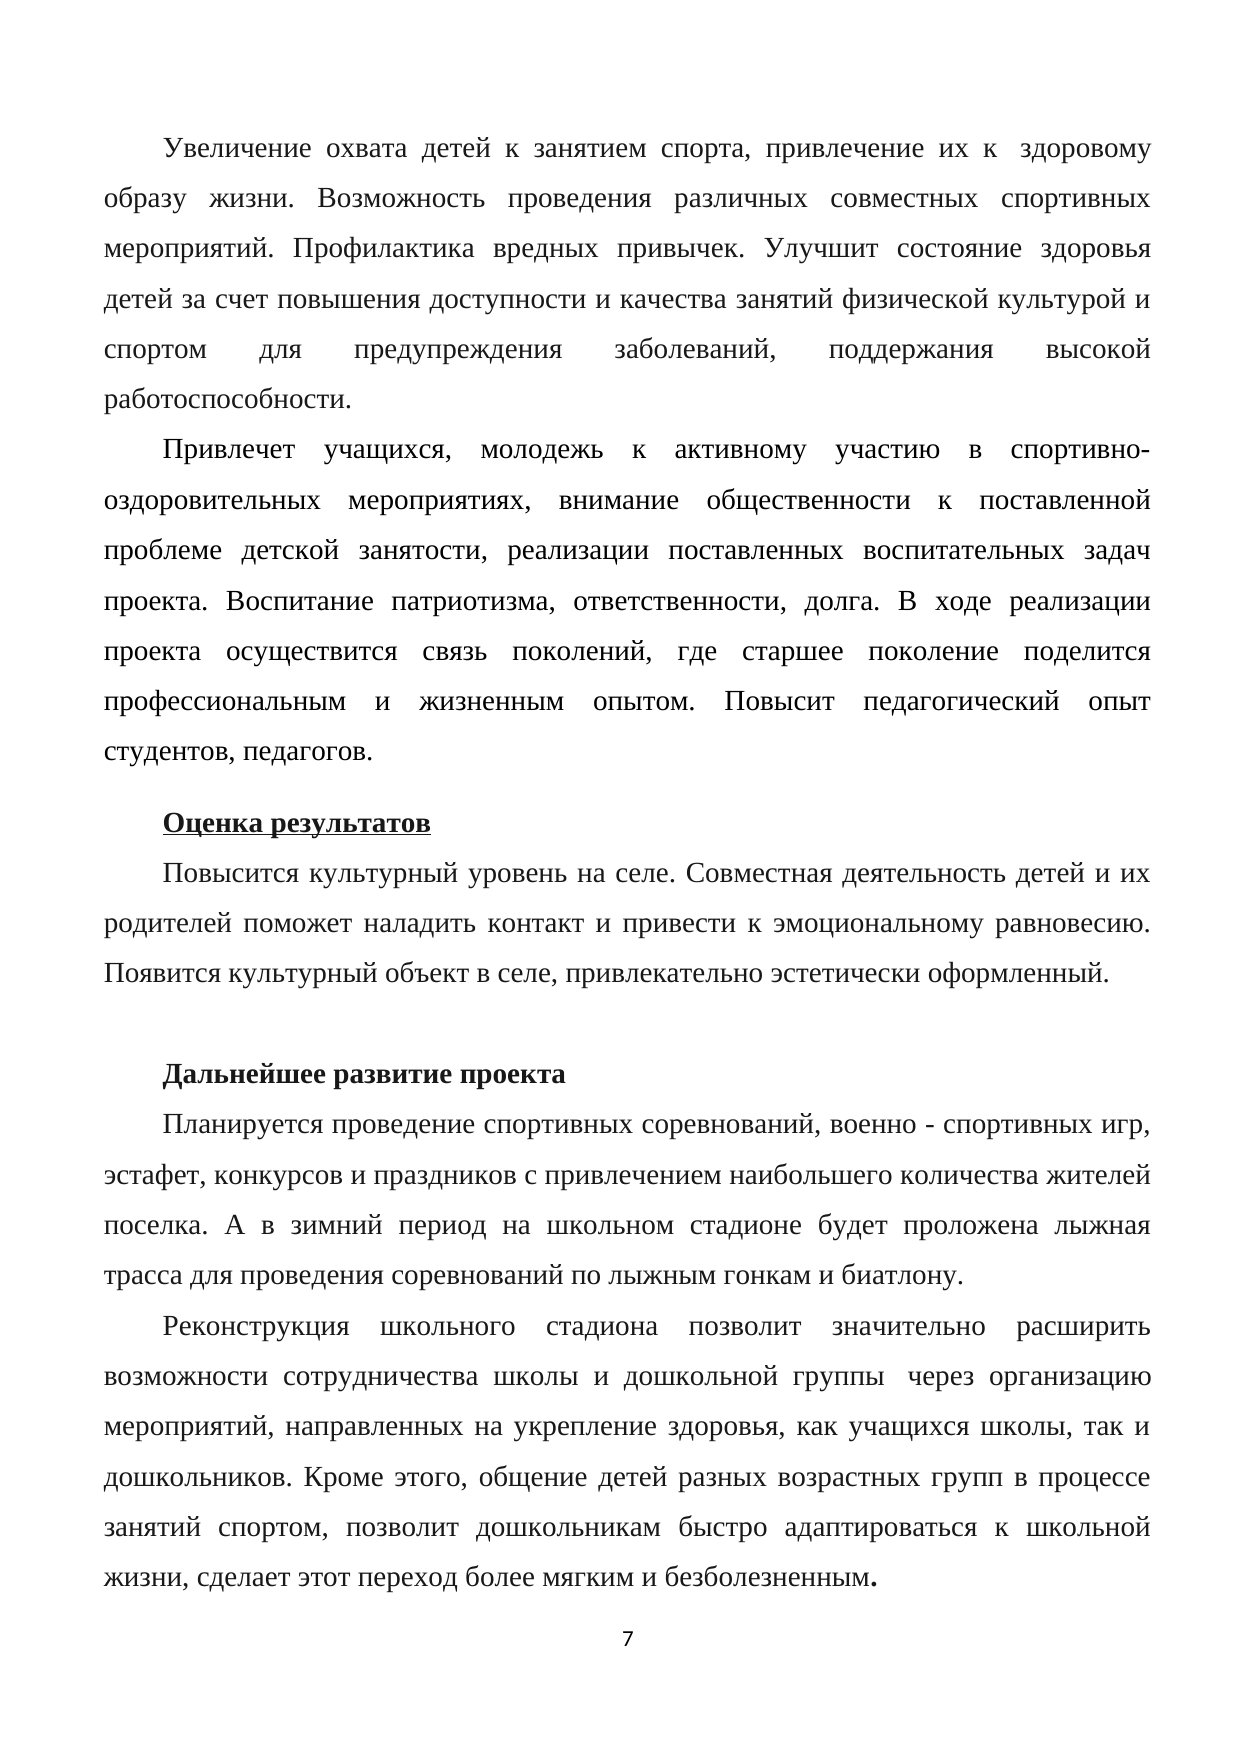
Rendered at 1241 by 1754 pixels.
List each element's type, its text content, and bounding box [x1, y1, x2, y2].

text Увеличение охвата детей к занятием спорта, привлечение их к здоровому образу жизни. Возможность проведения различных совместных спортивных мероприятий. Профилактика вредных привычек. Улучшит состояние здоровья детей за счет повышения доступности и качества занятий физической культурой и спортом для предупреждения заболеваний, поддержания высокой работоспособности. [103, 130, 1152, 415]
text Повысится культурный уровень на селе. Совместная деятельность детей и их родителей поможет наладить контакт и привести к эмоциональному равновесию. Появится культурный объект в селе, привлекательно эстетически оформленный. [103, 855, 1152, 989]
text Реконструкция школьного стадиона позволит значительно расширить возможности сотрудничества школы и дошкольной группы через организацию мероприятий, направленных на укрепление здоровья, как учащихся школы, так и дошкольников. Кроме этого, общение детей разных возрастных групп в процессе занятий спортом, позволит дошкольникам быстро адаптироваться к школьной жизни, сделает этот переход более мягким и безболезненным. [103, 1308, 1152, 1593]
text Привлечет учащихся, молодежь к активному участию в спортивно-оздоровительных мероприятиях, внимание общественности к поставленной проблеме детской занятости, реализации поставленных воспитательных задач проекта. Воспитание патриотизма, ответственности, долга. В ходе реализации проекта осуществится связь поколений, где старшее поколение поделится профессиональным и жизненным опытом. Повысит педагогический опыт студентов, педагогов. [103, 432, 1152, 767]
text Дальнейшее развитие проекта [103, 1056, 1152, 1090]
text Планируется проведение спортивных соревнований, военно - спортивных игр, эстафет, конкурсов и праздников с привлечением наибольшего количества жителей поселка. А в зимний период на школьном стадионе будет проложена лыжная трасса для проведения соревнований по лыжным гонкам и биатлону. [103, 1107, 1152, 1291]
text Оценка результатов [103, 805, 1152, 838]
